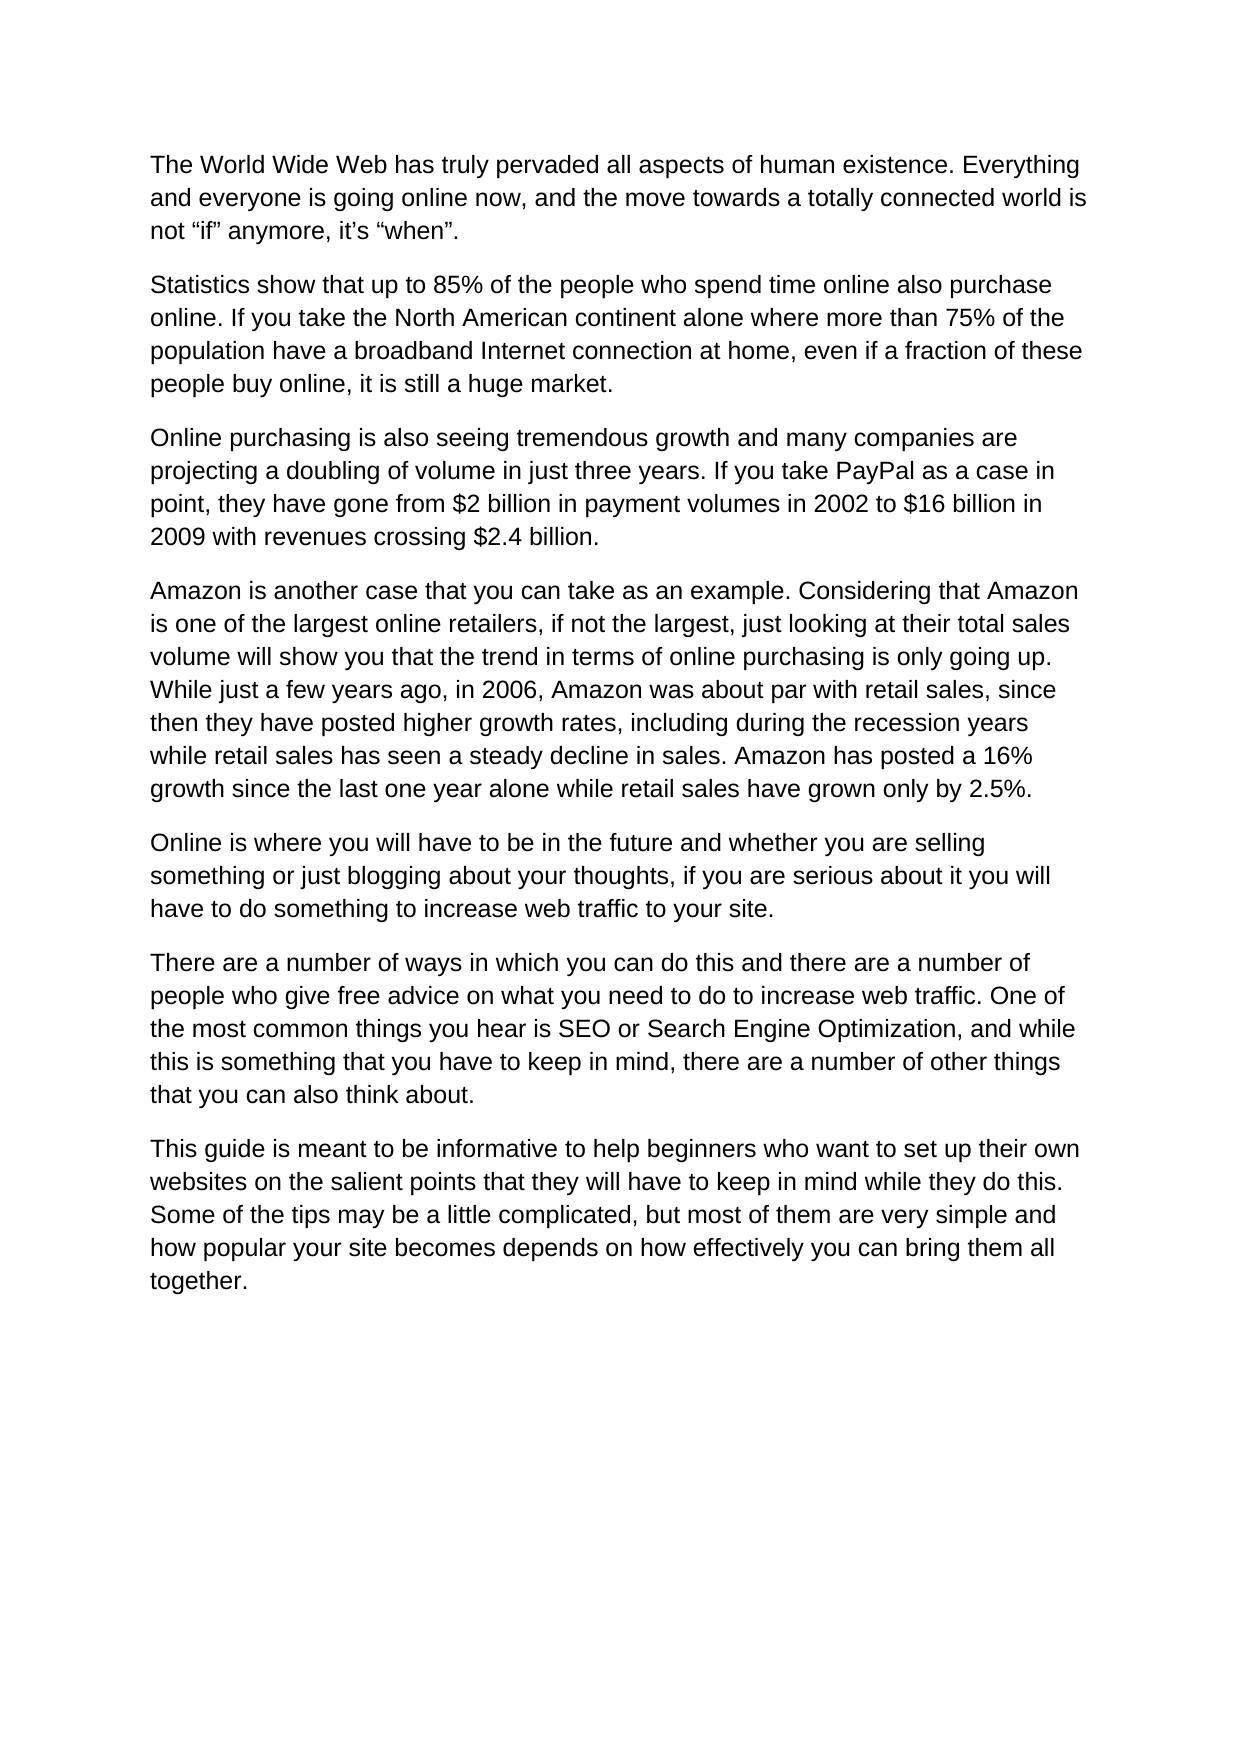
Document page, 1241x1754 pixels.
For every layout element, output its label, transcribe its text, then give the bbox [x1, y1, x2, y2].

text Online is where you will have to be in the future and whether you are selling something or just blogging about your thoughts, if you are serious about it you will have to do something to increase web traffic to your site. [150, 828, 1090, 922]
text Statistics show that up to 85% of the people who spend time online also purchase online. If you take the North American continent alone where more than 75% of the population have a broadband Internet connection at home, even if a fraction of these people buy online, it is still a huge market. [150, 270, 1090, 398]
text The World Wide Web has truly pervaded all aspects of human existence. Everything and everyone is going online now, and the move towards a totally connected world is not “if” anymore, it’s “when”. [150, 150, 1090, 245]
text Online purchasing is also seeing tremendous growth and many companies are projecting a doubling of volume in just three years. If you take PayPal as a case in point, they have gone from $2 billion in payment volumes in 2002 to $16 billion in 2009 with revenues crossing $2.4 billion. [150, 423, 1090, 551]
text There are a number of ways in which you can do this and there are a number of people who give free advice on what you need to do to increase web traffic. One of the most common things you hear is SEO or Search Engine Optimization, and while this is something that you have to keep in mind, there are a number of other things that you can also think about. [150, 948, 1090, 1108]
text Amazon is another case that you can take as an example. Considering that Amazon is one of the largest online retailers, if not the largest, just looking at their total sales volume will show you that the trend in terms of online purchasing is only going up. While just a few years ago, in 2006, Amazon was about par with retail sales, since then they have posted higher growth rates, including during the recession years while retail sales has seen a steady decline in sales. Amazon has posted a 16% growth since the last one year alone while retail sales have grown only by 2.5%. [150, 576, 1090, 803]
text This guide is meant to be informative to help beginners who want to set up their own websites on the salient points that they will have to keep in mind while they do this. Some of the tips may be a little complicated, but most of them are very simple and how popular your site becomes depends on how effectively you can bring them all together. [150, 1133, 1090, 1294]
